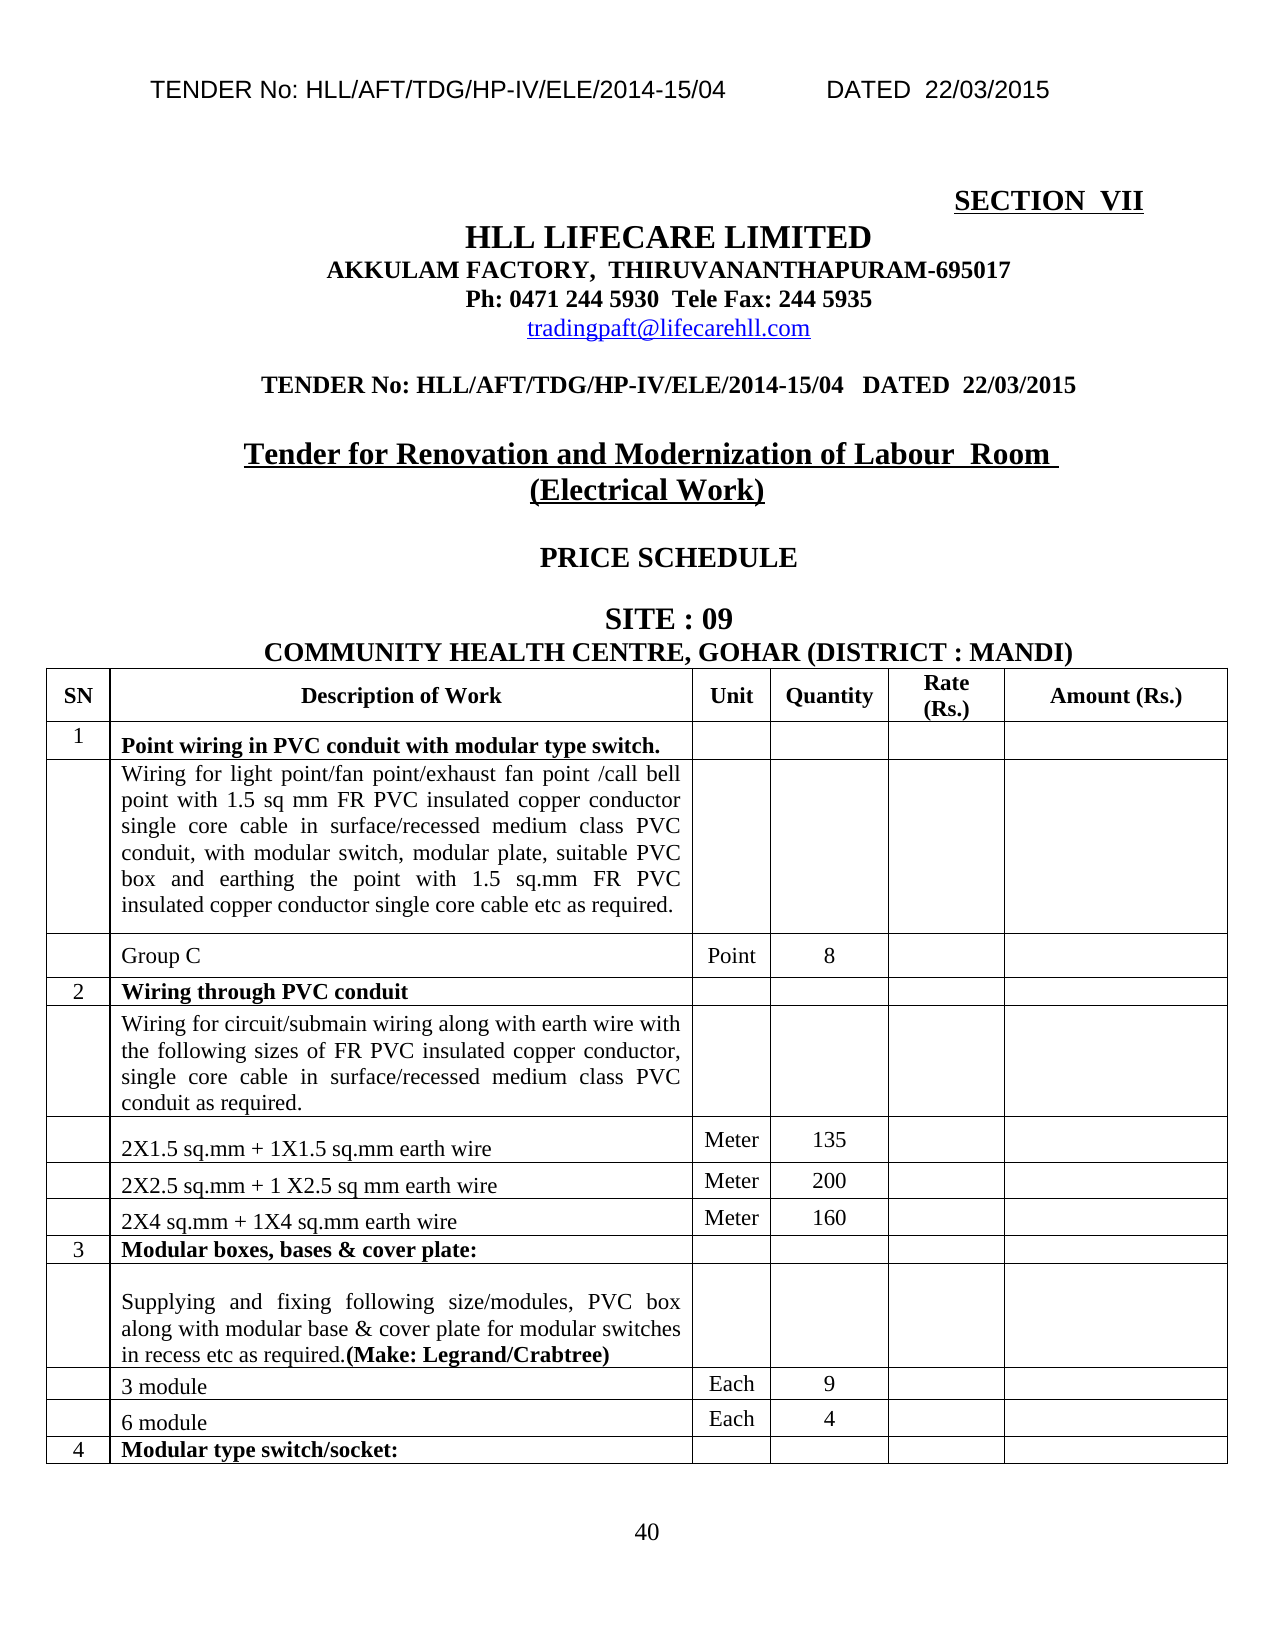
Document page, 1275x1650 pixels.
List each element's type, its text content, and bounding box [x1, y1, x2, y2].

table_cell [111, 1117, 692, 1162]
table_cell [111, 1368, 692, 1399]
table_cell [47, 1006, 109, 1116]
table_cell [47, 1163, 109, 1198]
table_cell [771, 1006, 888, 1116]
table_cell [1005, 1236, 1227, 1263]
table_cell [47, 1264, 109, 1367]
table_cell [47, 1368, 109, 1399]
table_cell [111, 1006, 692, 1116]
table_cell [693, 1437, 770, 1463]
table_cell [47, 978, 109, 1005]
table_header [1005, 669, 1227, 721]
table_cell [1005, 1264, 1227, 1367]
text COMMUNITY HEALTH CENTRE, GOHAR (DISTRICT : MANDI) [150, 636, 1187, 667]
text TENDER No: HLL/AFT/TDG/HP-IV/ELE/2014-15/04 DATED 22/03/2015 [150, 370, 1187, 399]
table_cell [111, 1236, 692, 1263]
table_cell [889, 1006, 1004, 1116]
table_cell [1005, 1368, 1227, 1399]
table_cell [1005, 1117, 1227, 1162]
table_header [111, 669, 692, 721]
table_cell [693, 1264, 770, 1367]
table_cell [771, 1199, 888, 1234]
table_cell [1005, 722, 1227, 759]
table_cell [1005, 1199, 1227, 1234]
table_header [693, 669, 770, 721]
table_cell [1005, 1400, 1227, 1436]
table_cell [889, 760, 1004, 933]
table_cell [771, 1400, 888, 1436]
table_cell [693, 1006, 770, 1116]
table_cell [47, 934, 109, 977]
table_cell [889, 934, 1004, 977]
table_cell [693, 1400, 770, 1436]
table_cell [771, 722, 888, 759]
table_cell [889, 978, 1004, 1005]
text SECTION VII [150, 183, 1144, 217]
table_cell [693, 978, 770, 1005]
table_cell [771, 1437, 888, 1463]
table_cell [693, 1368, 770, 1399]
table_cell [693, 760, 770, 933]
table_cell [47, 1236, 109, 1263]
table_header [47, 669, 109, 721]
text PRICE SCHEDULE [150, 541, 1187, 574]
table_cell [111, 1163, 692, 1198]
text HLL LIFECARE LIMITED [150, 217, 1187, 255]
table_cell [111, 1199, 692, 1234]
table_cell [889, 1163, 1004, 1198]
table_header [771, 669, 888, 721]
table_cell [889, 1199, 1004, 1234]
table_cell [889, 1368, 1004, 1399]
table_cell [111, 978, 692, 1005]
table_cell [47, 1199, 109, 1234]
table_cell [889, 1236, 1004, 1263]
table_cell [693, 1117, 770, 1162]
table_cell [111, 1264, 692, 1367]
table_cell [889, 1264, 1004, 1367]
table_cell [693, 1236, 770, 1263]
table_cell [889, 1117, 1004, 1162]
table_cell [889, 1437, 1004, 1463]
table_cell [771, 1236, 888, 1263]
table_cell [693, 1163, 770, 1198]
text Tender for Renovation and Modernization of Labour Room [150, 435, 1144, 471]
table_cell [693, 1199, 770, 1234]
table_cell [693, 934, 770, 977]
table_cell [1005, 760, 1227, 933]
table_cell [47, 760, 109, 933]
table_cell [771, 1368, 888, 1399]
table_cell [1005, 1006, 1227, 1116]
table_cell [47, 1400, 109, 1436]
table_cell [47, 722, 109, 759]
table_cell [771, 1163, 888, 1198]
text tradingpaft@lifecarehll.com [150, 313, 1187, 342]
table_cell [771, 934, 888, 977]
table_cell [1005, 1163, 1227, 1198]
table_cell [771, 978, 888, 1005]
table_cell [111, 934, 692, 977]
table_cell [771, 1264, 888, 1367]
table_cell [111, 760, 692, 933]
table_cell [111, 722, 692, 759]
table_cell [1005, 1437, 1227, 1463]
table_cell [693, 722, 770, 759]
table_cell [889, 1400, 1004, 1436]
text (Electrical Work) [150, 471, 1144, 507]
text AKKULAM FACTORY, THIRUVANANTHAPURAM-695017 [150, 255, 1187, 284]
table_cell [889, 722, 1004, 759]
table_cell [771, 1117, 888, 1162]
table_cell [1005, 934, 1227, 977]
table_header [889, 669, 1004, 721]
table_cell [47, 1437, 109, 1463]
text Ph: 0471 244 5930 Tele Fax: 244 5935 [150, 284, 1187, 313]
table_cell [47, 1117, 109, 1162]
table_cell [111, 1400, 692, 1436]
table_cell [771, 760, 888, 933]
text SITE : 09 [150, 600, 1187, 636]
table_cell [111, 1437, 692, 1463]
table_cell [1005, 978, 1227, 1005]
